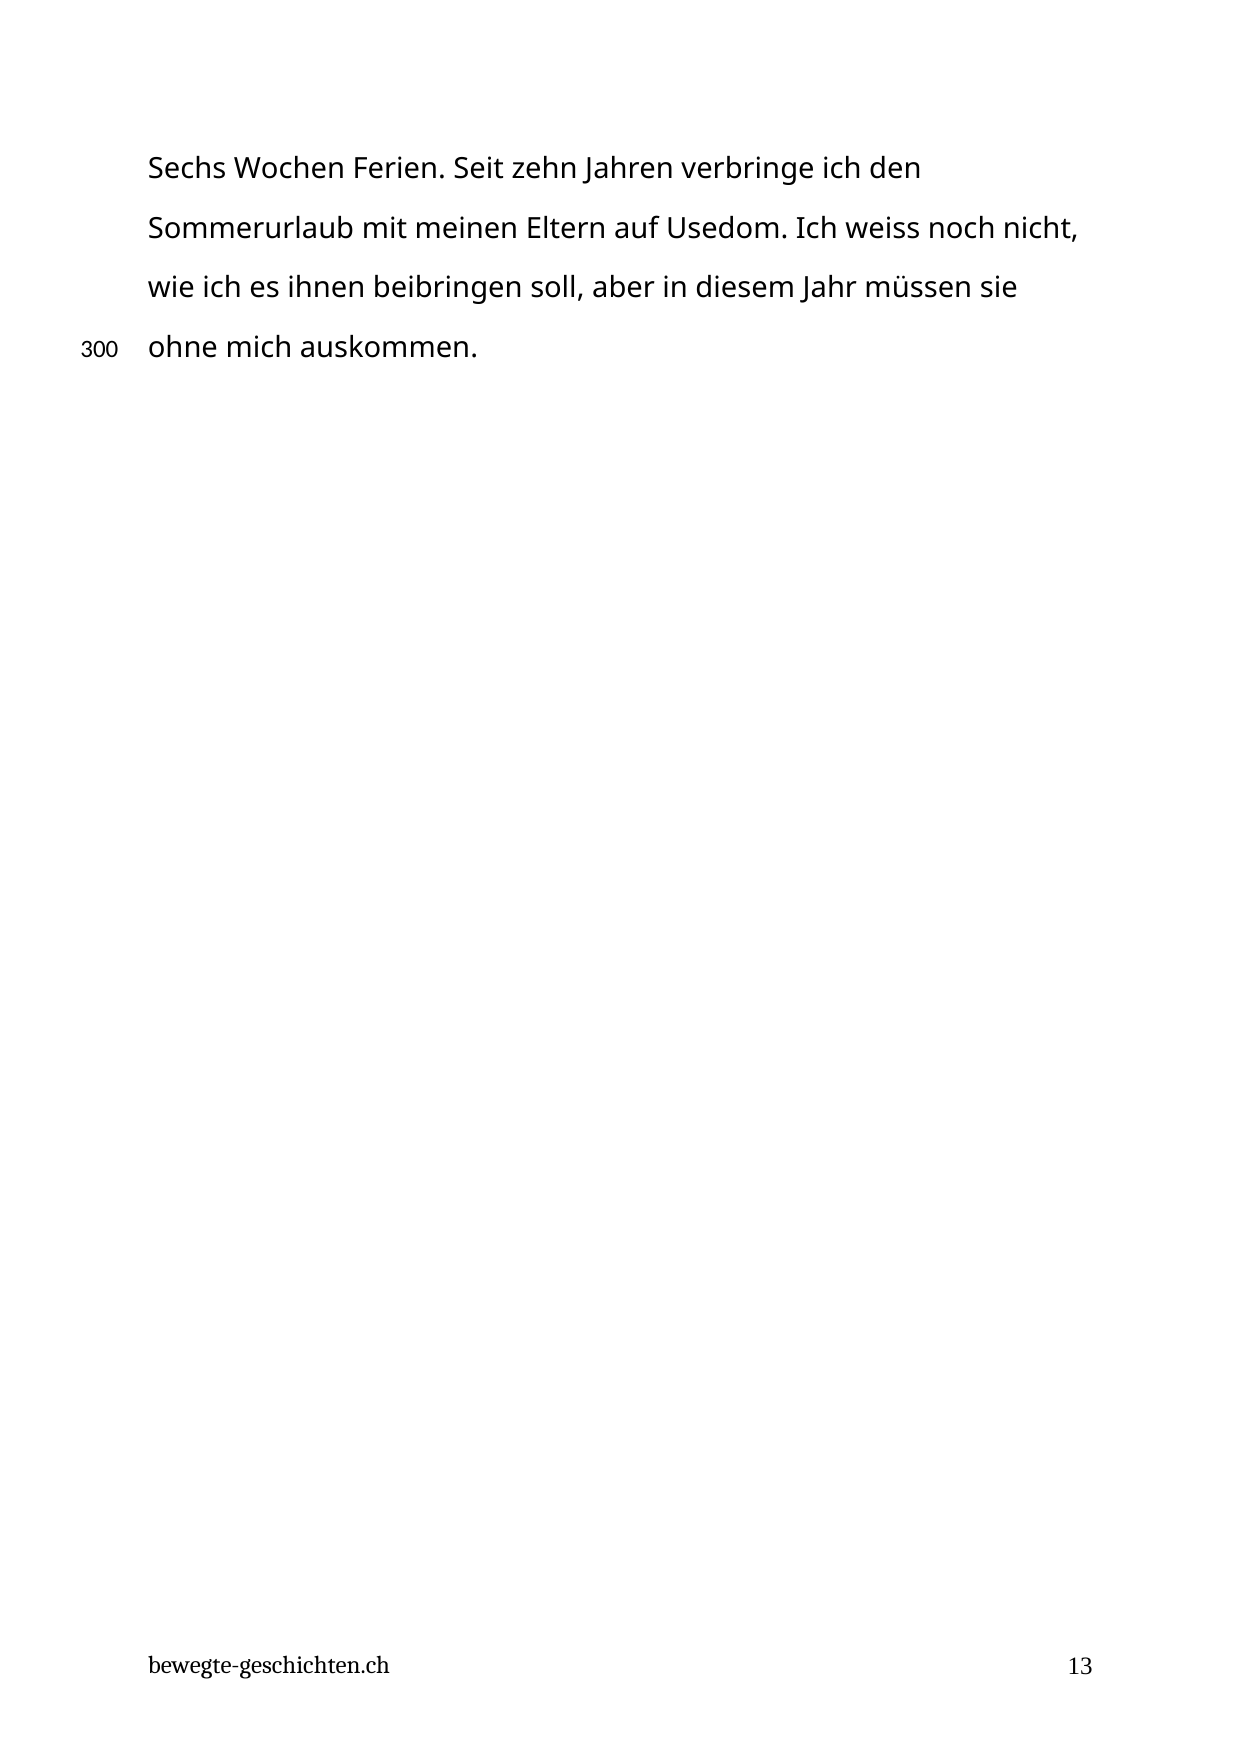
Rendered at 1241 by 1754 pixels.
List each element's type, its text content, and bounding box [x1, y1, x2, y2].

text Sechs Wochen Ferien. Seit zehn Jahren verbringe ich den Sommerurlaub mit meinen Eltern auf Usedom. Ich weiss noch nicht, wie ich es ihnen beibringen soll, aber in diesem Jahr müssen sie ohne mich auskommen. [148, 148, 1092, 366]
